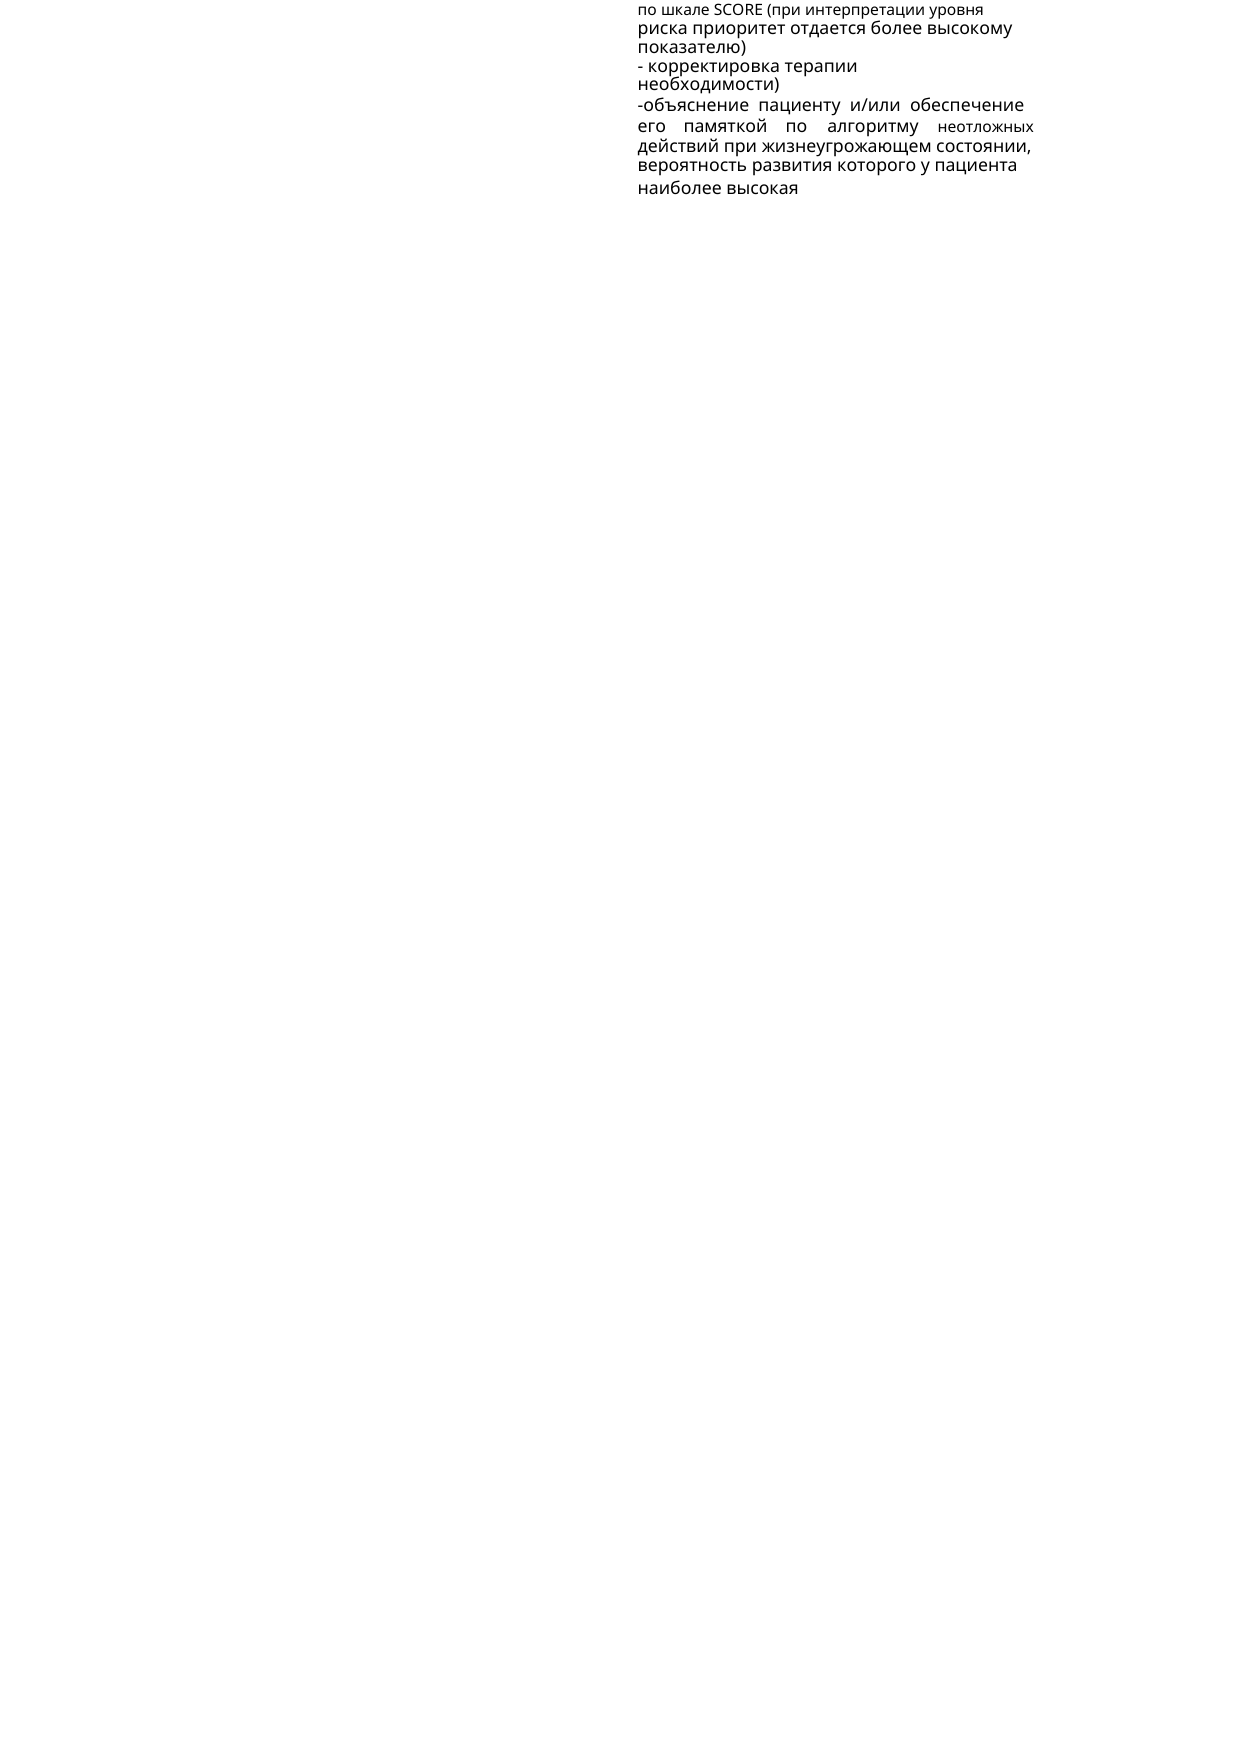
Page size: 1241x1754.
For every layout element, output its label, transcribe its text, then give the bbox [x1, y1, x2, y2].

text - корректировка терапии необходимости) [637, 58, 957, 96]
text -объяснение пациенту и/или обеспечение [637, 96, 1090, 115]
text по шкале SCORE (при интерпретации уровня [637, 0, 1090, 19]
text действий при жизнеугрожающем состоянии, [637, 137, 1090, 156]
text риска приоритет отдается более высокому [637, 19, 1090, 38]
text вероятность развития которого у пациента [637, 156, 1090, 175]
text показателю) [637, 38, 1090, 58]
text его памяткой по алгоритму неотложных [637, 115, 1090, 137]
text наиболее высокая [637, 175, 1090, 199]
